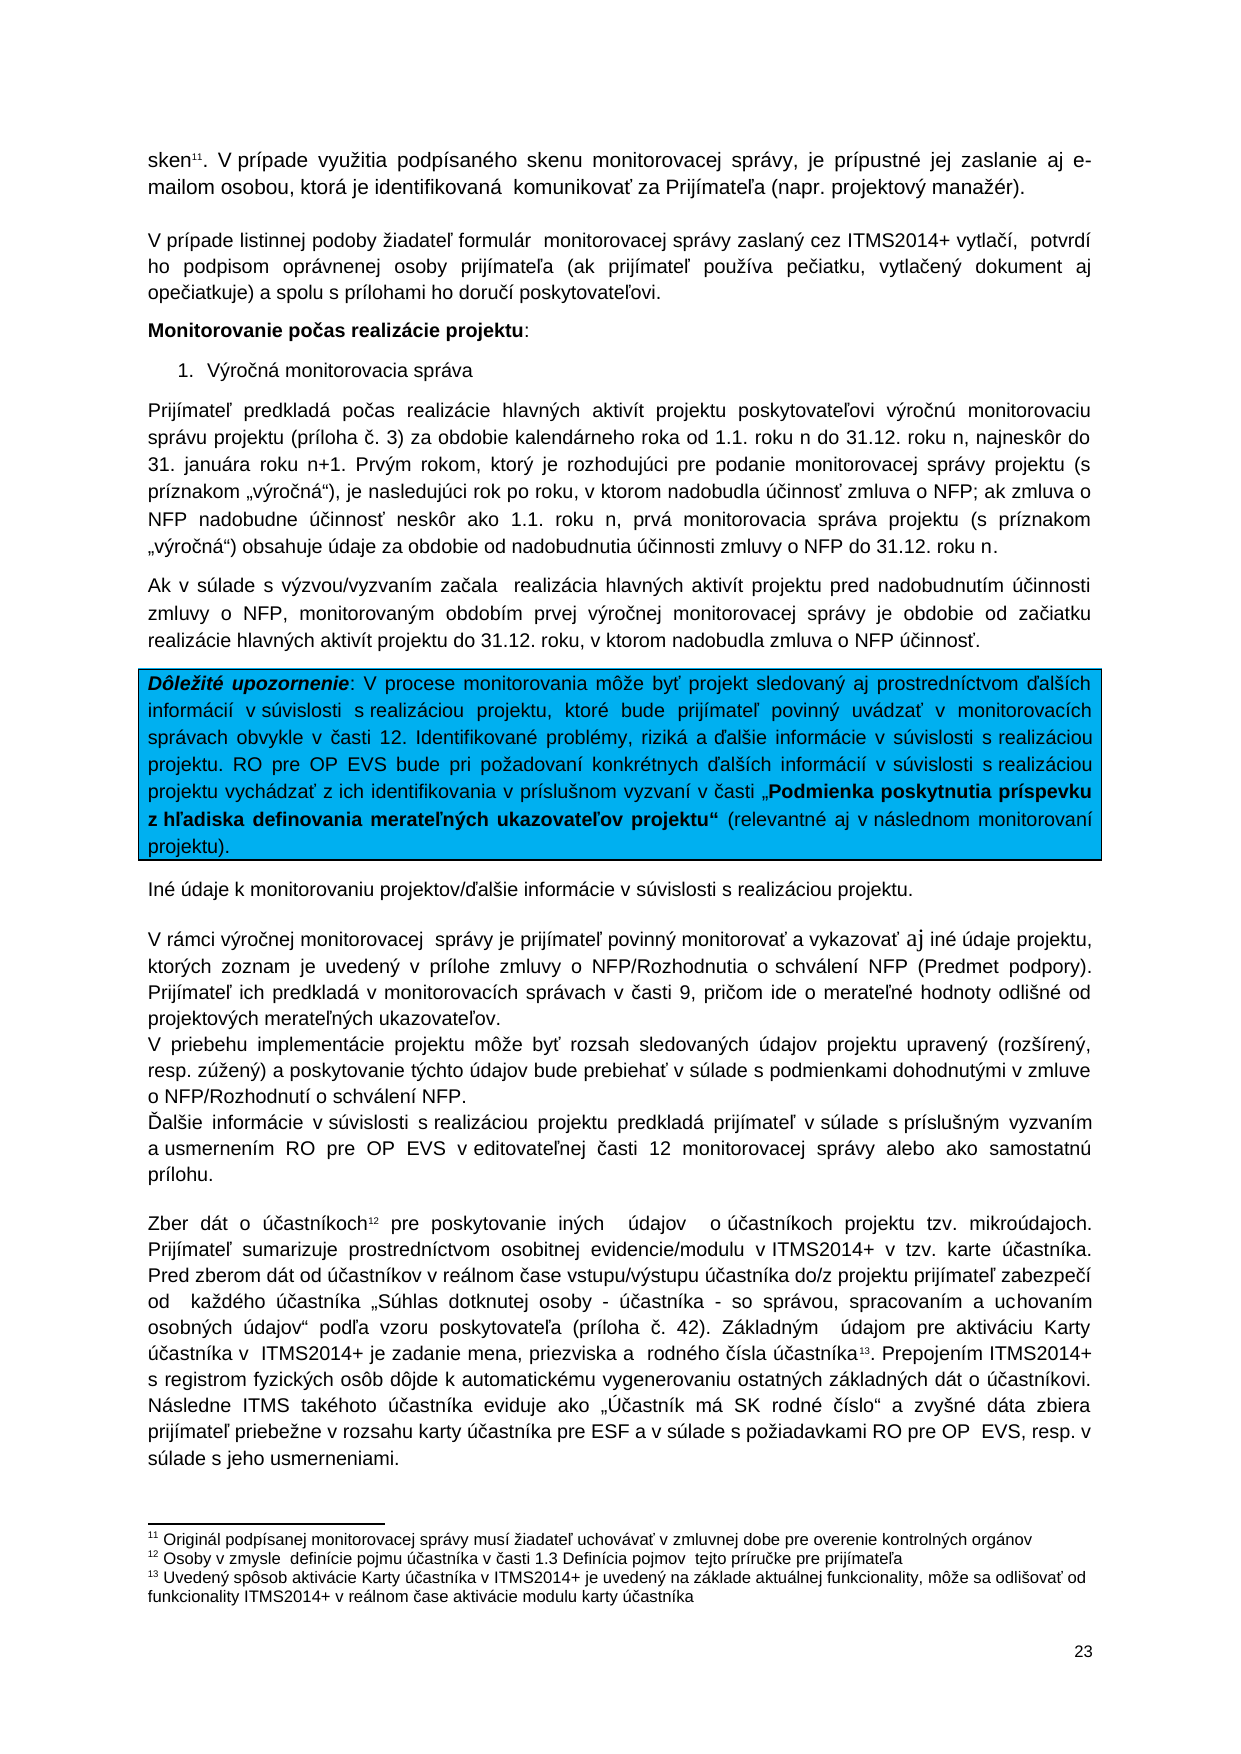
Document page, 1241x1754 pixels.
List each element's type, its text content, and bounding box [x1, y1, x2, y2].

list Výročná monitorovacia správa [177, 359, 1092, 382]
text Ďalšie informácie v súvislosti s realizáciou projektu predkladá prijímateľ v súlade s príslušným vyzvaním a usmernením RO pre OP EVS v editovateľnej časti 12 monitorovacej správy alebo ako samostatnú prílohu. [148, 1111, 1092, 1186]
text Dôležité upozornenie: V procese monitorovania môže byť projekt sledovaný aj prostredníctvom ďalších informácií v súvislosti s realizáciou projektu, ktoré bude prijímateľ povinný uvádzať v monitorovacích správach obvykle v časti 12. Identifikované problémy, riziká a ďalšie informácie v súvislosti s realizáciou projektu. RO pre OP EVS bude pri požadovaní konkrétnych ďalších informácií v súvislosti s realizáciou projektu vychádzať z ich identifikovania v príslušnom vyzvaní v časti „Podmienka poskytnutia príspevku z hľadiska definovania merateľných ukazovateľov projektu“ (relevantné aj v následnom monitorovaní projektu). [139, 670, 1101, 859]
text Monitorovanie počas realizácie projektu: [148, 319, 1092, 342]
text Iné údaje k monitorovaniu projektov/ďalšie informácie v súvislosti s realizáciou projektu. [148, 877, 1092, 900]
text V rámci výročnej monitorovacej správy je prijímateľ povinný monitorovať a vykazovať aj iné údaje projektu, ktorých zoznam je uvedený v prílohe zmluvy o NFP/Rozhodnutia o schválení NFP (Predmet podpory). Prijímateľ ich predkladá v monitorovacích správach v časti 9, pričom ide o merateľné hodnoty odlišné od projektových merateľných ukazovateľov. [148, 923, 1092, 1030]
text V priebehu implementácie projektu môže byť rozsah sledovaných údajov projektu upravený (rozšírený, resp. zúžený) a poskytovanie týchto údajov bude prebiehať v súlade s podmienkami dohodnutými v zmluve o NFP/Rozhodnutí o schválení NFP. [148, 1033, 1092, 1108]
text Ak v súlade s výzvou/vyzvaním začala realizácia hlavných aktivít projektu pred nadobudnutím účinnosti zmluvy o NFP, monitorovaným obdobím prvej výročnej monitorovacej správy je obdobie od začiatku realizácie hlavných aktivít projektu do 31.12. roku, v ktorom nadobudla zmluva o NFP účinnosť. [148, 574, 1092, 651]
text Prijímateľ predkladá počas realizácie hlavných aktivít projektu poskytovateľovi výročnú monitorovaciu správu projektu (príloha č. 3) za obdobie kalendárneho roka od 1.1. roku n do 31.12. roku n, najneskôr do 31. januára roku n+1. Prvým rokom, ktorý je rozhodujúci pre podanie monitorovacej správy projektu (s príznakom „výročná“), je nasledujúci rok po roku, v ktorom nadobudla účinnosť zmluva o NFP; ak zmluva o NFP nadobudne účinnosť neskôr ako 1.1. roku n, prvá monitorovacia správa projektu (s príznakom „výročná“) obsahuje údaje za obdobie od nadobudnutia účinnosti zmluvy o NFP do 31.12. roku n. [148, 399, 1092, 557]
text V prípade listinnej podoby žiadateľ formulár monitorovacej správy zaslaný cez ITMS2014+ vytlačí, potvrdí ho podpisom oprávnenej osoby prijímateľa (ak prijímateľ používa pečiatku, vytlačený dokument aj opečiatkuje) a spolu s prílohami ho doručí poskytovateľovi. [148, 229, 1092, 303]
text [148, 148, 1092, 199]
text Zber dát o účastníkoch pre poskytovanie iných údajov o účastníkoch projektu tzv. mikroúdajoch. Prijímateľ sumarizuje prostredníctvom osobitnej evidencie/modulu v ITMS2014+ v tzv. karte účastníka. Pred zberom dát od účastníkov v reálnom čase vstupu/výstupu účastníka do/z projektu prijímateľ zabezpečí od každého účastníka „Súhlas dotknutej osoby - účastníka - so správou, spracovaním a uchovaním osobných údajov“ podľa vzoru poskytovateľa (príloha č. 42). Základným údajom pre aktiváciu Karty účastníka v ITMS2014+ je zadanie mena, priezviska a rodného čísla účastníka. Prepojením ITMS2014+ s registrom fyzických osôb dôjde k automatickému vygenerovaniu ostatných základných dát o účastníkovi. Následne ITMS takéhoto účastníka eviduje ako „Účastník má SK rodné číslo“ a zvyšné dáta zbiera prijímateľ priebežne v rozsahu karty účastníka pre ESF a v súlade s požiadavkami RO pre OP EVS, resp. v súlade s jeho usmerneniami. [148, 1212, 1092, 1469]
